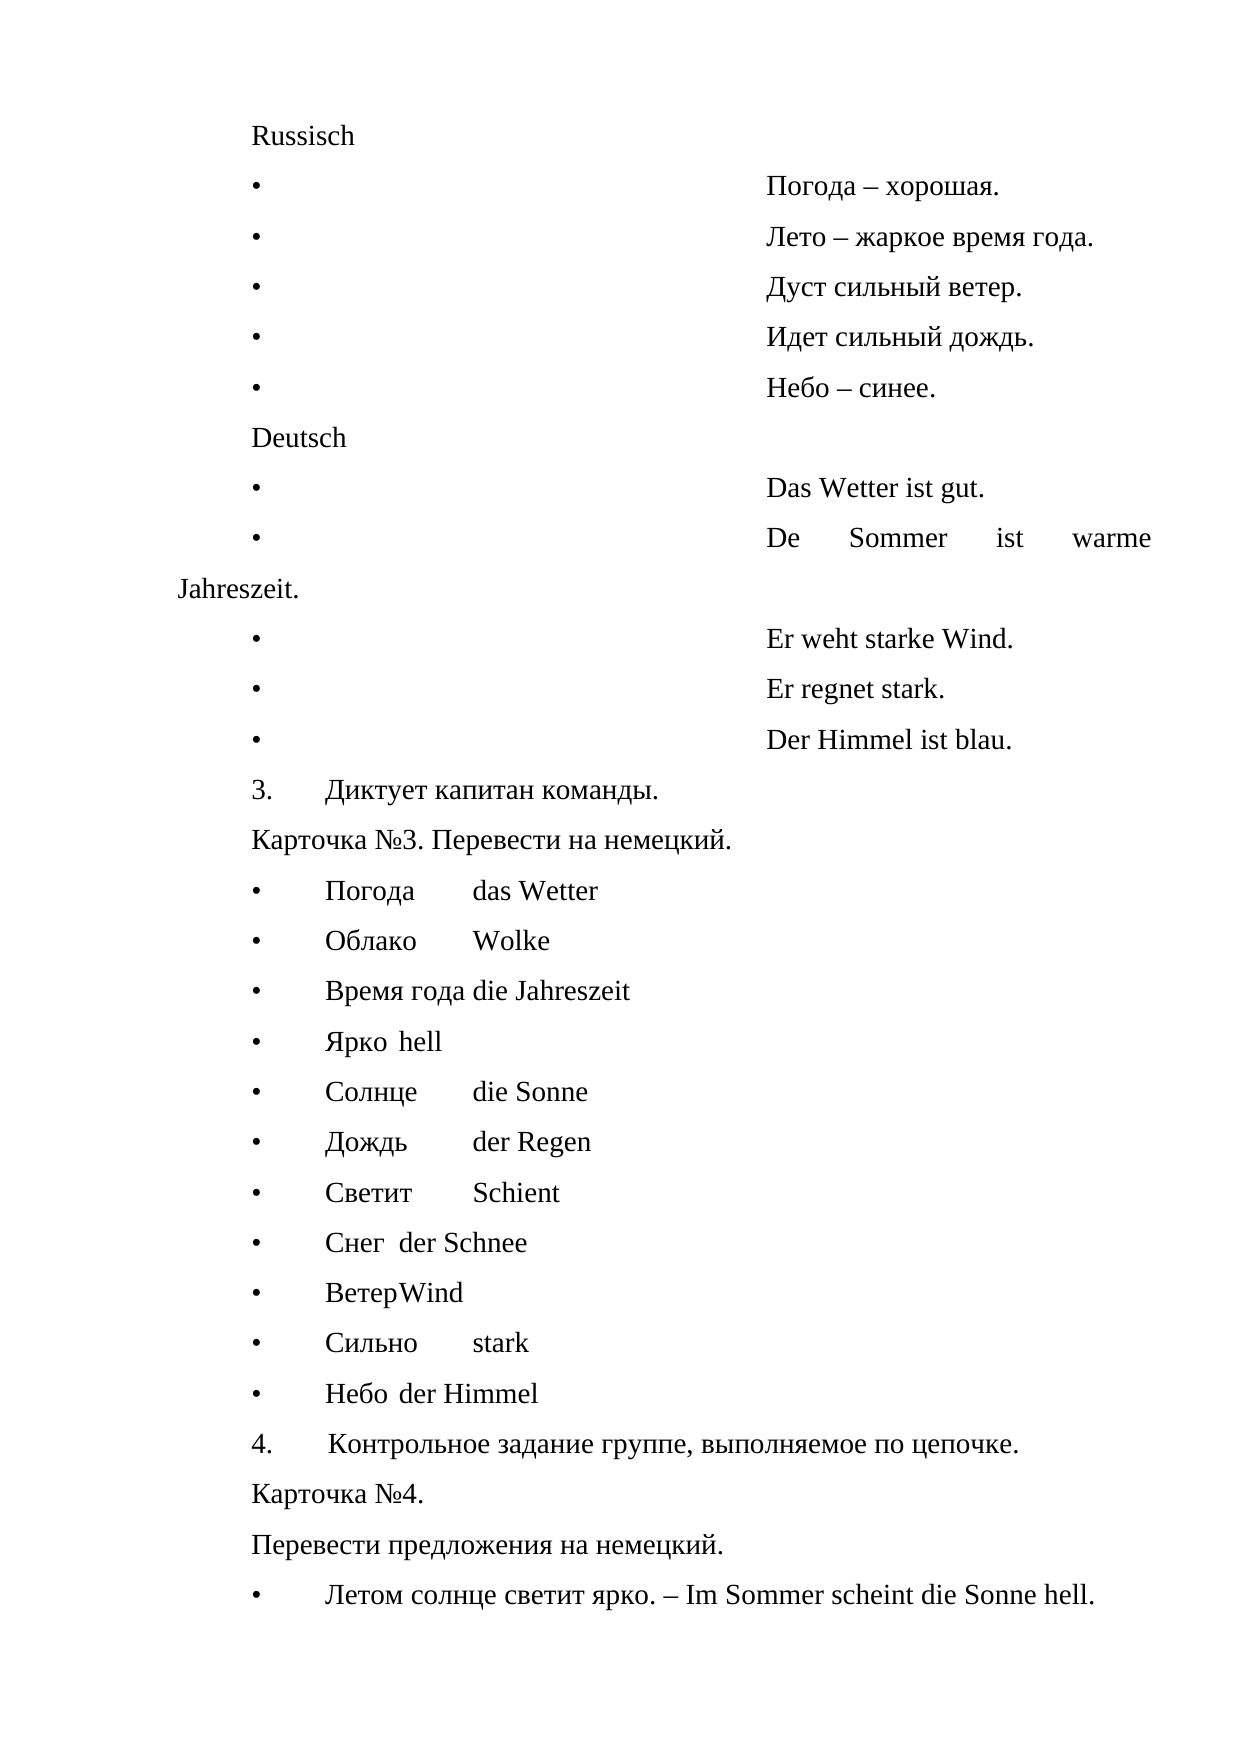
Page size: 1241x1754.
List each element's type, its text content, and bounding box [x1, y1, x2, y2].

text Russisch [177, 118, 1152, 152]
text Карточка №3. Перевести на немецкий. [177, 822, 1152, 856]
list Погода – хорошая. [177, 168, 1152, 202]
list Небо der Himmel [177, 1376, 1152, 1409]
list Светит Schient [177, 1175, 1152, 1208]
list Лето – жаркое время года. [177, 219, 1152, 252]
list Небо – синее. [177, 370, 1152, 403]
list De Sommer ist warme Jahreszeit. [177, 521, 1152, 604]
list Ярко hell [177, 1024, 1152, 1057]
list Облако Wolke [177, 923, 1152, 957]
list Сильно stark [177, 1326, 1152, 1359]
list Das Wetter ist gut. [177, 470, 1152, 504]
list Дуст сильный ветер. [177, 269, 1152, 303]
list Летом солнце светит ярко. – Im Sommer scheint die Sonne hell. [177, 1577, 1152, 1611]
list Der Himmel ist blau. [177, 722, 1152, 755]
list Дождь der Regen [177, 1124, 1152, 1158]
list Контрольное задание группе, выполняемое по цепочке. [177, 1426, 1152, 1460]
list Er regnet stark. [177, 672, 1152, 705]
list Солнце die Sonne [177, 1074, 1152, 1108]
list Ветер Wind [177, 1275, 1152, 1309]
text Карточка №4. [177, 1477, 1152, 1510]
list Погода das Wetter [177, 873, 1152, 906]
text Deutsch [177, 420, 1152, 453]
text Перевести предложения на немецкий. [177, 1527, 1152, 1560]
list Снег der Schnee [177, 1225, 1152, 1258]
list Идет сильный дождь. [177, 319, 1152, 353]
list Время года die Jahreszeit [177, 973, 1152, 1007]
list Er weht starke Wind. [177, 621, 1152, 655]
list Диктует капитан команды. [177, 772, 1152, 806]
